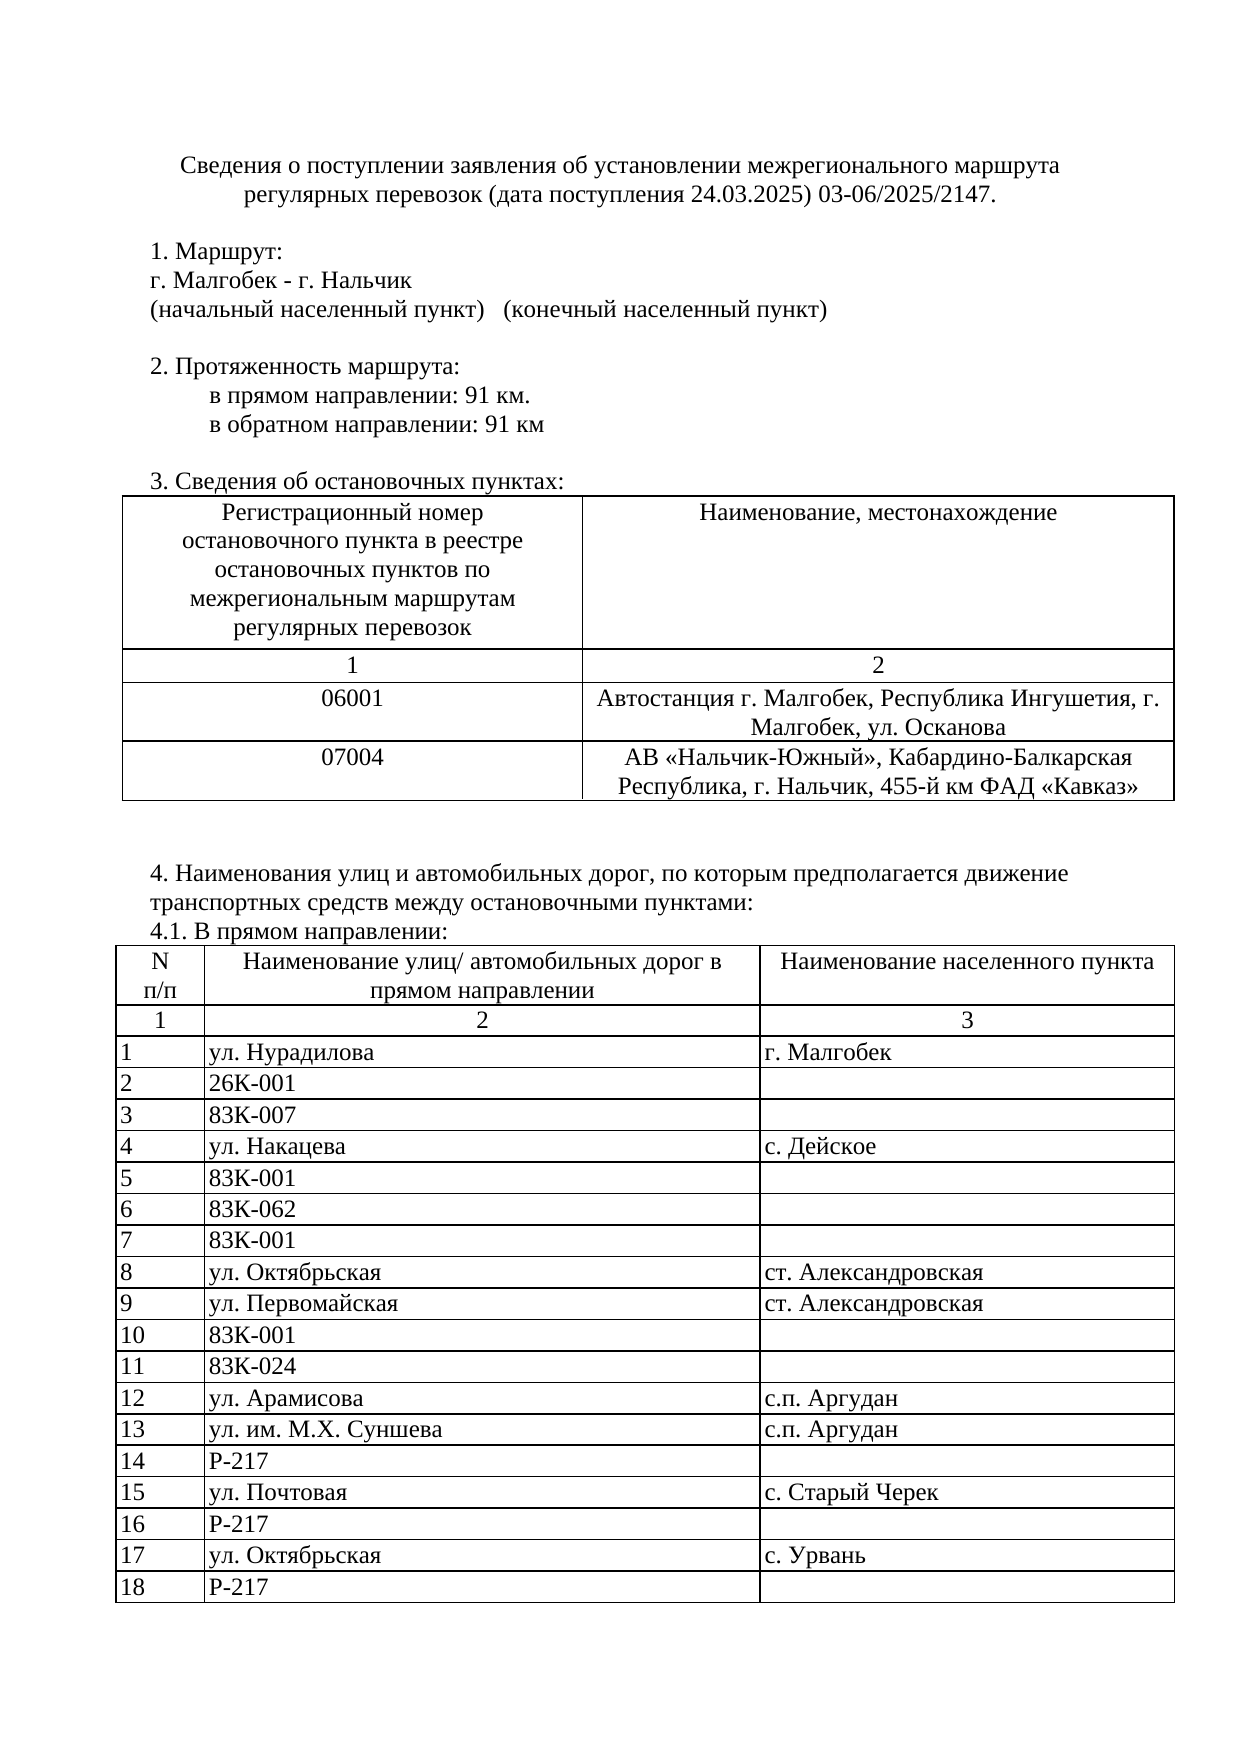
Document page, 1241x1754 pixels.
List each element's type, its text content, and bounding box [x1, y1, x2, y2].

table_cell 06001 [123, 683, 582, 740]
table_cell ст. Александровская [761, 1257, 1174, 1287]
table_cell 9 [117, 1289, 204, 1318]
table_cell 83К-001 [205, 1320, 759, 1350]
table_cell [761, 1352, 1174, 1381]
text в обратном направлении: 91 км [150, 409, 1090, 437]
table_cell ул. Нурадилова [205, 1037, 759, 1067]
table_cell 14 [117, 1446, 204, 1476]
table_cell 8 [117, 1257, 204, 1287]
table_cell [761, 1100, 1174, 1130]
table_cell 1 [117, 1037, 204, 1067]
table_cell 6 [117, 1194, 204, 1224]
table_cell [761, 1572, 1174, 1602]
table_cell АВ «Нальчик-Южный», Кабардино-Балкарская Республика, г. Нальчик, 455-й км ФАД «Кавказ» [583, 742, 1173, 799]
text 2. Протяженность маршрута: [150, 351, 1090, 380]
table_cell 2 [117, 1068, 204, 1098]
table_cell с.п. Аргудан [761, 1415, 1174, 1444]
table_cell Автостанция г. Малгобек, Республика Ингушетия, г. Малгобек, ул. Осканова [583, 683, 1173, 740]
table_cell ул. им. М.Х. Суншева [205, 1415, 759, 1444]
table_header Наименование улиц/ автомобильных дорог в прямом направлении [205, 946, 759, 1004]
table_cell Р-217 [205, 1509, 759, 1539]
table_cell 3 [761, 1006, 1174, 1035]
text 4.1. В прямом направлении: [150, 916, 1090, 945]
table_cell 3 [117, 1100, 204, 1130]
table_cell [761, 1068, 1174, 1098]
table_header Наименование населенного пункта [761, 946, 1174, 1004]
table_cell 18 [117, 1572, 204, 1602]
table_cell 1 [117, 1006, 204, 1035]
table_cell [761, 1226, 1174, 1256]
text в прямом направлении: 91 км. [150, 380, 1090, 409]
table_cell 83К-001 [205, 1226, 759, 1256]
table_cell 07004 [123, 742, 582, 799]
table_cell [761, 1320, 1174, 1350]
table_cell ул. Первомайская [205, 1289, 759, 1318]
text 1. Маршрут: [150, 236, 1090, 265]
table_cell 83К-024 [205, 1352, 759, 1381]
table_cell 5 [117, 1163, 204, 1193]
text 4. Наименования улиц и автомобильных дорог, по которым предполагается движение транспортных средств между остановочными пунктами: [150, 858, 1090, 916]
table_cell с. Старый Черек [761, 1477, 1174, 1507]
table_cell [761, 1446, 1174, 1476]
table_cell 12 [117, 1383, 204, 1413]
table_cell [761, 1509, 1174, 1539]
table_cell 2 [583, 650, 1173, 681]
table_cell с. Дейское [761, 1131, 1174, 1161]
table_cell 7 [117, 1226, 204, 1256]
table_cell 26К-001 [205, 1068, 759, 1098]
text 3. Сведения об остановочных пунктах: [150, 466, 1090, 495]
table_cell с.п. Аргудан [761, 1383, 1174, 1413]
table_cell 15 [117, 1477, 204, 1507]
table_cell ул. Почтовая [205, 1477, 759, 1507]
table_header Регистрационный номер остановочного пункта в реестре остановочных пунктов по межрегиональным маршрутам регулярных перевозок [123, 497, 582, 648]
table_cell 83К-007 [205, 1100, 759, 1130]
text (начальный населенный пункт) (конечный населенный пункт) [150, 294, 1090, 322]
table_cell 13 [117, 1415, 204, 1444]
text Сведения о поступлении заявления об установлении межрегионального маршрута регулярных перевозок (дата поступления 24.03.2025) 03-06/2025/2147. [150, 150, 1090, 207]
table_cell 10 [117, 1320, 204, 1350]
table_cell 4 [117, 1131, 204, 1161]
table_cell 17 [117, 1540, 204, 1570]
table_cell Р-217 [205, 1572, 759, 1602]
table_cell [761, 1194, 1174, 1224]
table_cell 11 [117, 1352, 204, 1381]
table_header Наименование, местонахождение [583, 497, 1173, 648]
table_cell [761, 1163, 1174, 1193]
table_cell 83К-001 [205, 1163, 759, 1193]
text г. Малгобек - г. Нальчик [150, 265, 1090, 294]
table_cell ул. Накацева [205, 1131, 759, 1161]
table_cell г. Малгобек [761, 1037, 1174, 1067]
table_cell ул. Арамисова [205, 1383, 759, 1413]
table_header N п/п [117, 946, 204, 1004]
table_cell 1 [123, 650, 582, 681]
table_cell Р-217 [205, 1446, 759, 1476]
table_cell ул. Октябрьская [205, 1257, 759, 1287]
table_cell 16 [117, 1509, 204, 1539]
table_cell с. Урвань [761, 1540, 1174, 1570]
table_cell 2 [205, 1006, 759, 1035]
table_cell ул. Октябрьская [205, 1540, 759, 1570]
table_cell ст. Александровская [761, 1289, 1174, 1318]
table_cell 83К-062 [205, 1194, 759, 1224]
